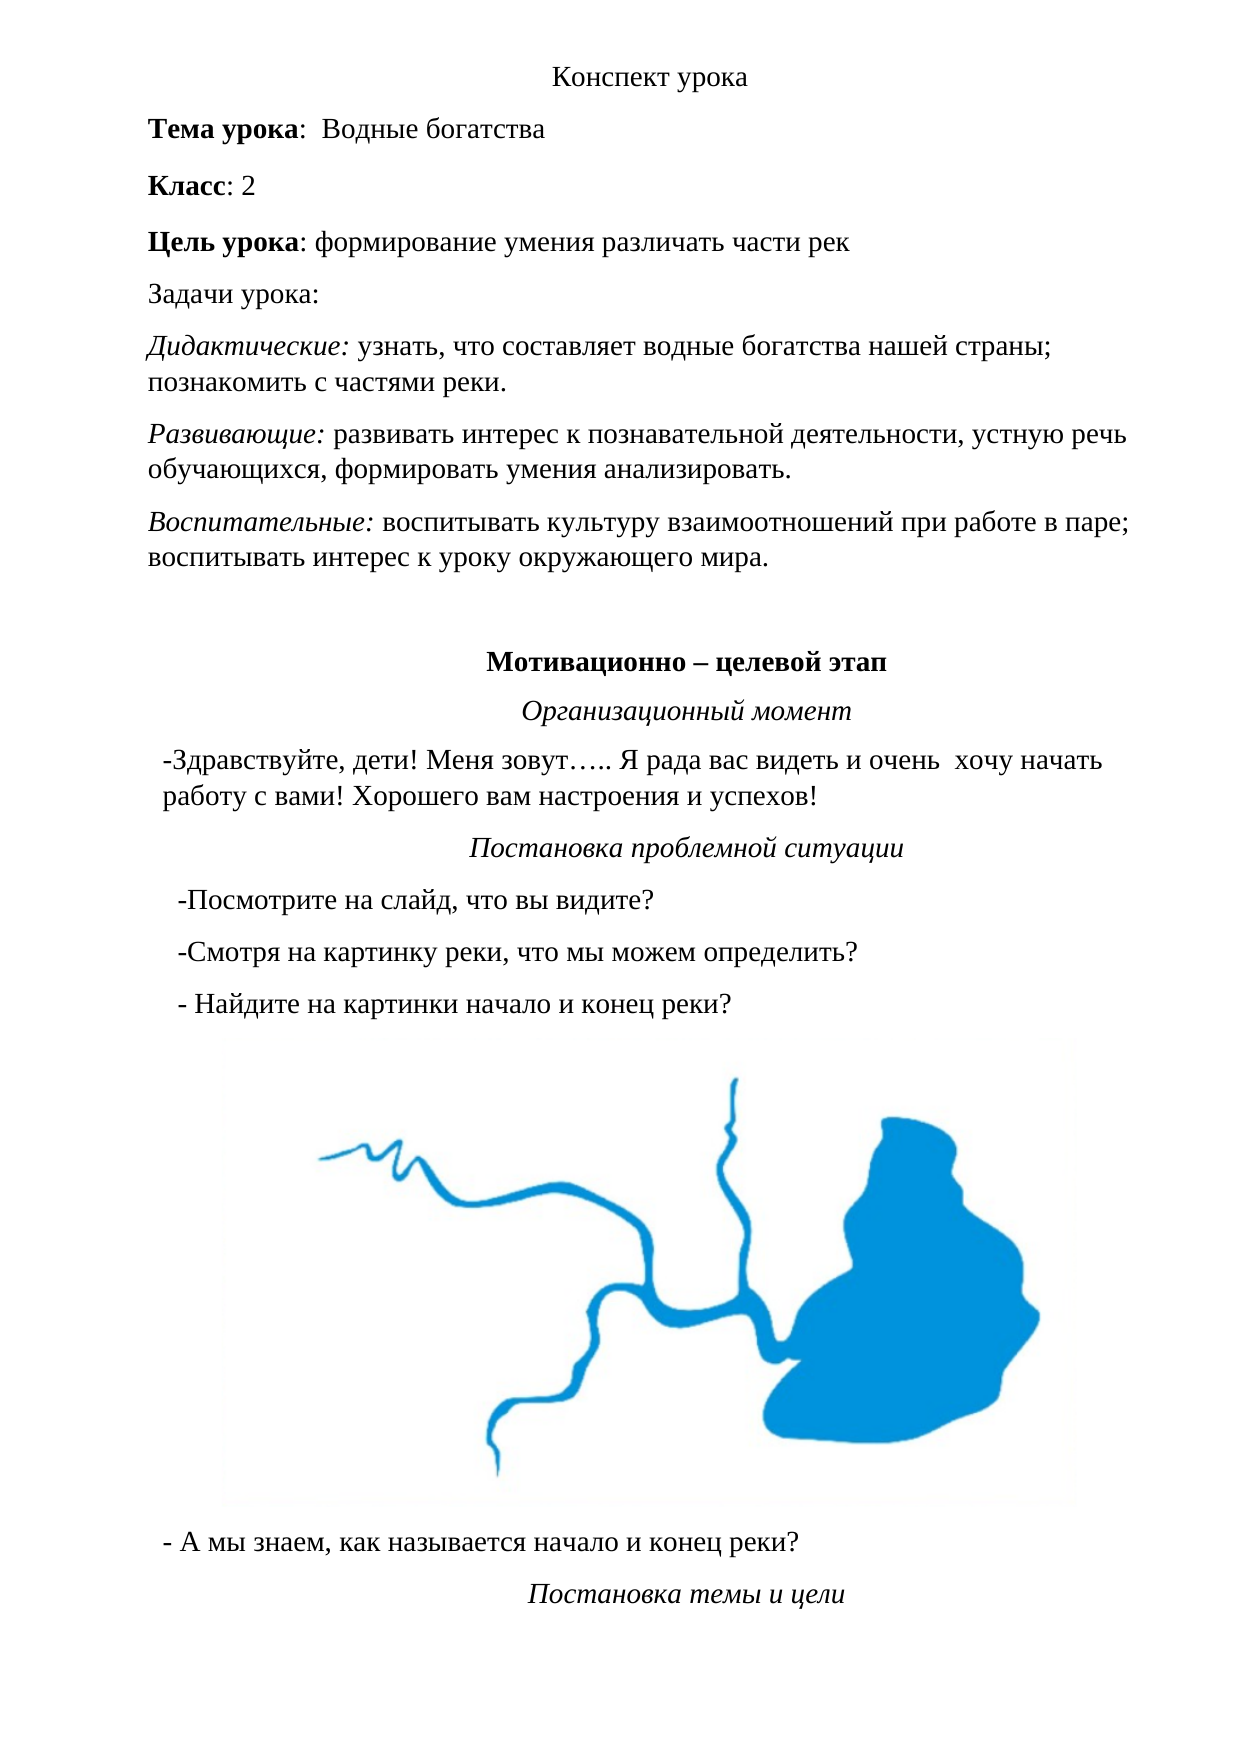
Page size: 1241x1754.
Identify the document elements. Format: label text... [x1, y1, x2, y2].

text Постановка проблемной ситуации [222, 830, 1152, 863]
text Цель урока: формирование умения различать части рек [148, 224, 1152, 258]
text Тема урока: Водные богатства [148, 111, 1152, 145]
text -Здравствуйте, дети! Меня зовут….. Я рада вас видеть и очень хочу начать работу с вами! Хорошего вам настроения и успехов! [162, 742, 1152, 811]
text - Найдите на картинки начало и конец реки? [177, 986, 1152, 1020]
text -Смотря на картинку реки, что мы можем определить? [177, 934, 1152, 968]
text -Посмотрите на слайд, что вы видите? [177, 882, 1152, 916]
text Постановка темы и цели [222, 1577, 1152, 1610]
text - А мы знаем, как называется начало и конец реки? [162, 1524, 1152, 1558]
text Организационный момент [222, 693, 1152, 726]
picture [221, 1038, 1077, 1507]
text Класс: 2 [148, 168, 1152, 201]
text Задачи урока: [148, 276, 1152, 310]
text Развивающие: развивать интерес к познавательной деятельности, устную речь обучающихся, формировать умения анализировать. [148, 416, 1152, 485]
text Мотивационно – целевой этап [222, 644, 1152, 677]
text Конспект урока [148, 59, 1152, 93]
text Воспитательные: воспитывать культуру взаимоотношений при работе в паре; воспитывать интерес к уроку окружающего мира. [148, 504, 1152, 573]
text Дидактические: узнать, что составляет водные богатства нашей страны; познакомить с частями реки. [148, 328, 1152, 397]
